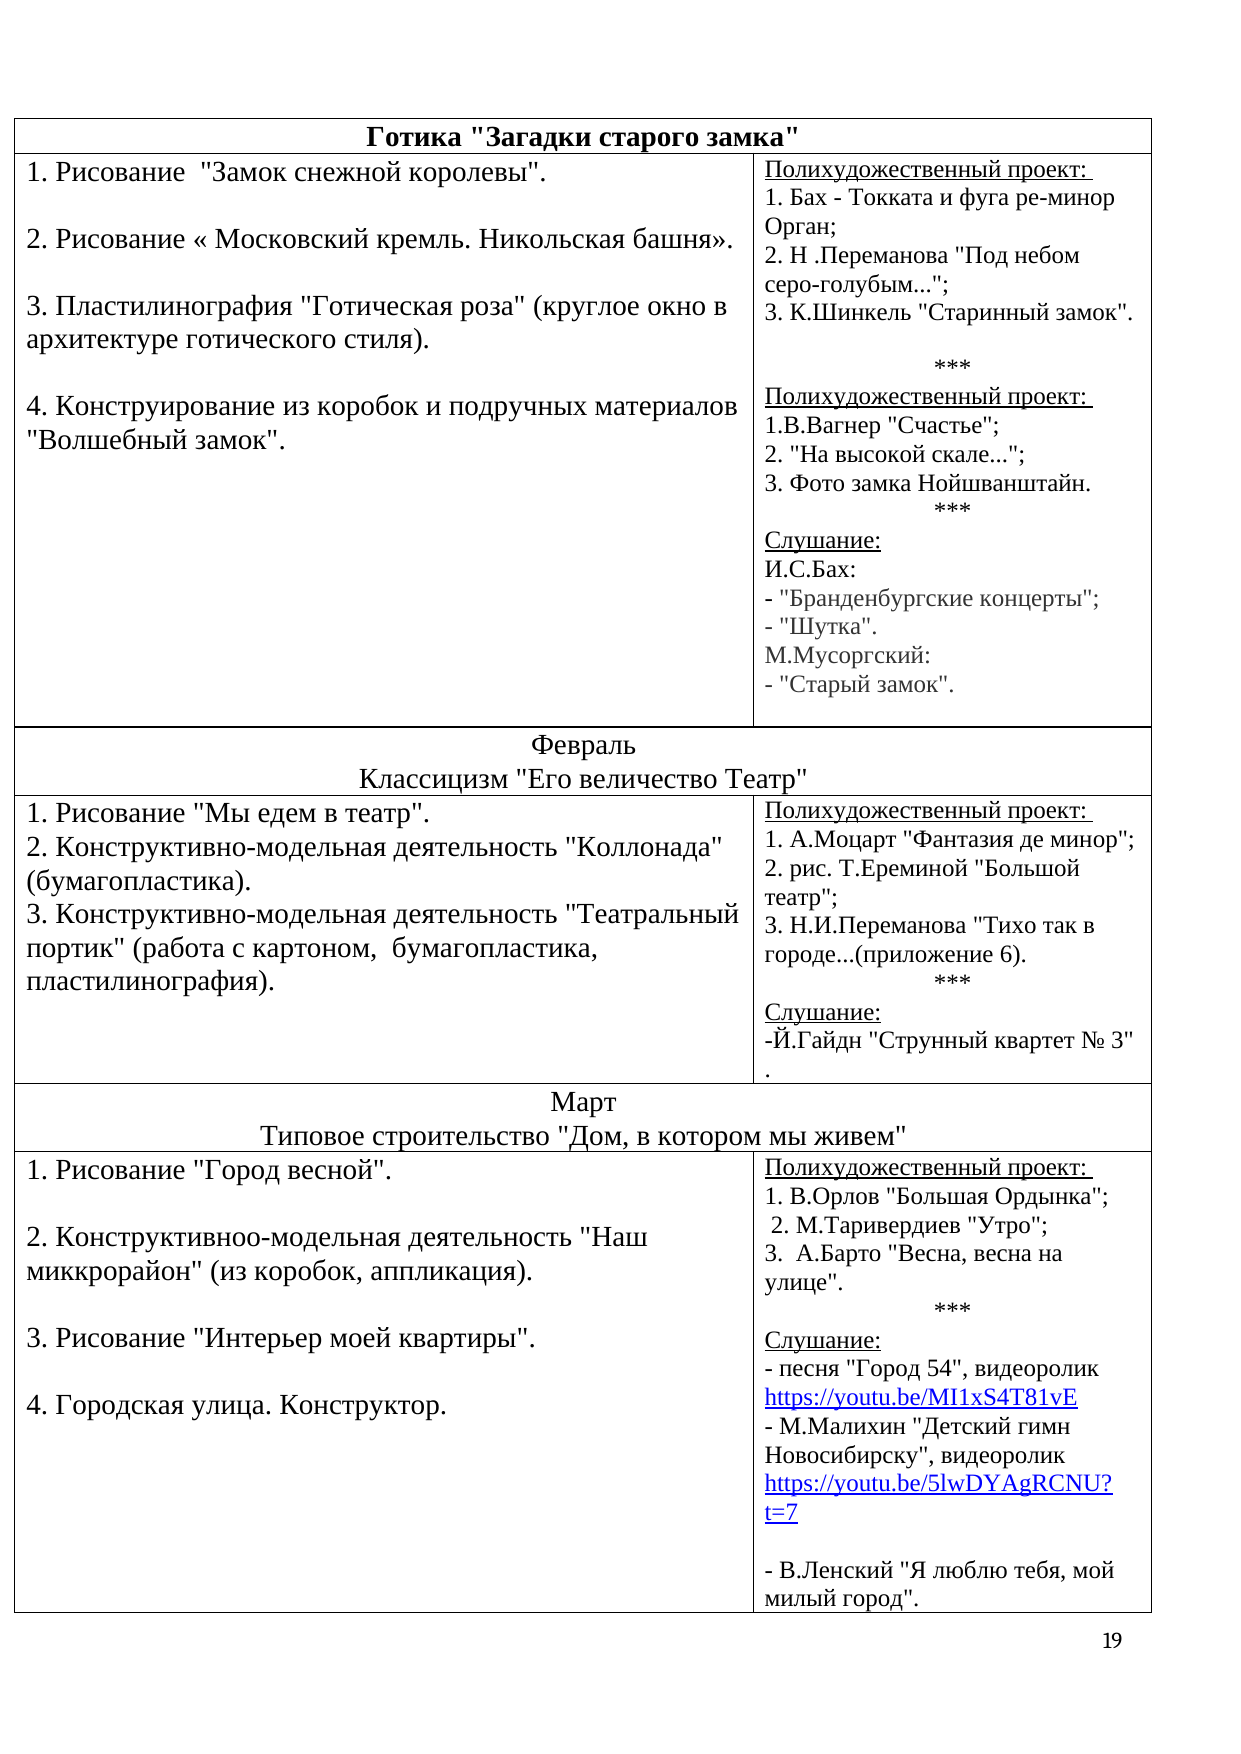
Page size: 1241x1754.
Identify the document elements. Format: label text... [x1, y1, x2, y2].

table_cell Полихудожественный проект: 1. В.Орлов "Большая Ордынка"; 2. М.Таривердиев "Утро"; 3. А.Барто "Весна, весна на улице". *** Слушание: - песня "Город 54", видеоролик https://youtu.be/MI1xS4T81vE - М.Малихин "Детский гимн Новосибирску", видеоролик https://youtu.be/5lwDYAgRCNU?t=7 - В.Ленский "Я люблю тебя, мой милый город". [754, 1152, 1151, 1612]
table_cell 1. Рисование "Замок снежной королевы". 2. Рисование « Московский кремль. Никольская башня». 3. Пластилинография "Готическая роза" (круглое окно в архитектуре готического стиля). 4. Конструирование из коробок и подручных материалов "Волшебный замок". [15, 154, 753, 726]
table_cell 1. Рисование "Город весной". 2. Конструктивноо-модельная деятельность "Наш миккрорайон" (из коробок, аппликация). 3. Рисование "Интерьер моей квартиры". 4. Городская улица. Конструктор. [15, 1152, 753, 1612]
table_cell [15, 119, 1151, 153]
table_cell 1. Рисование "Мы едем в театр". 2. Конструктивно-модельная деятельность "Коллонада" (бумагопластика). 3. Конструктивно-модельная деятельность "Театральный портик" (работа с картоном, бумагопластика, пластилинография). [15, 796, 753, 1083]
table_cell Февраль Классицизм "Его величество Театр" [15, 728, 1151, 794]
table_cell Полихудожественный проект: 1. А.Моцарт "Фантазия де минор"; 2. рис. Т.Ереминой "Большой театр"; 3. Н.И.Переманова "Тихо так в городе...(приложение 6). *** Слушание: -Й.Гайдн "Струнный квартет № 3" . [754, 796, 1151, 1083]
table_cell Март Типовое строительство "Дом, в котором мы живем" [15, 1084, 1151, 1151]
table_cell Полихудожественный проект: 1. Бах - Токката и фуга ре-минор Орган; 2. Н .Переманова "Под небом серо-голубым..."; 3. К.Шинкель "Старинный замок". *** Полихудожественный проект: 1.В.Вагнер "Счастье"; 2. "На высокой скале..."; 3. Фото замка Нойшванштайн. *** Слушание: И.С.Бах: - "Бранденбургские концерты"; - "Шутка". М.Мусоргский: - "Старый замок". [754, 154, 1151, 726]
